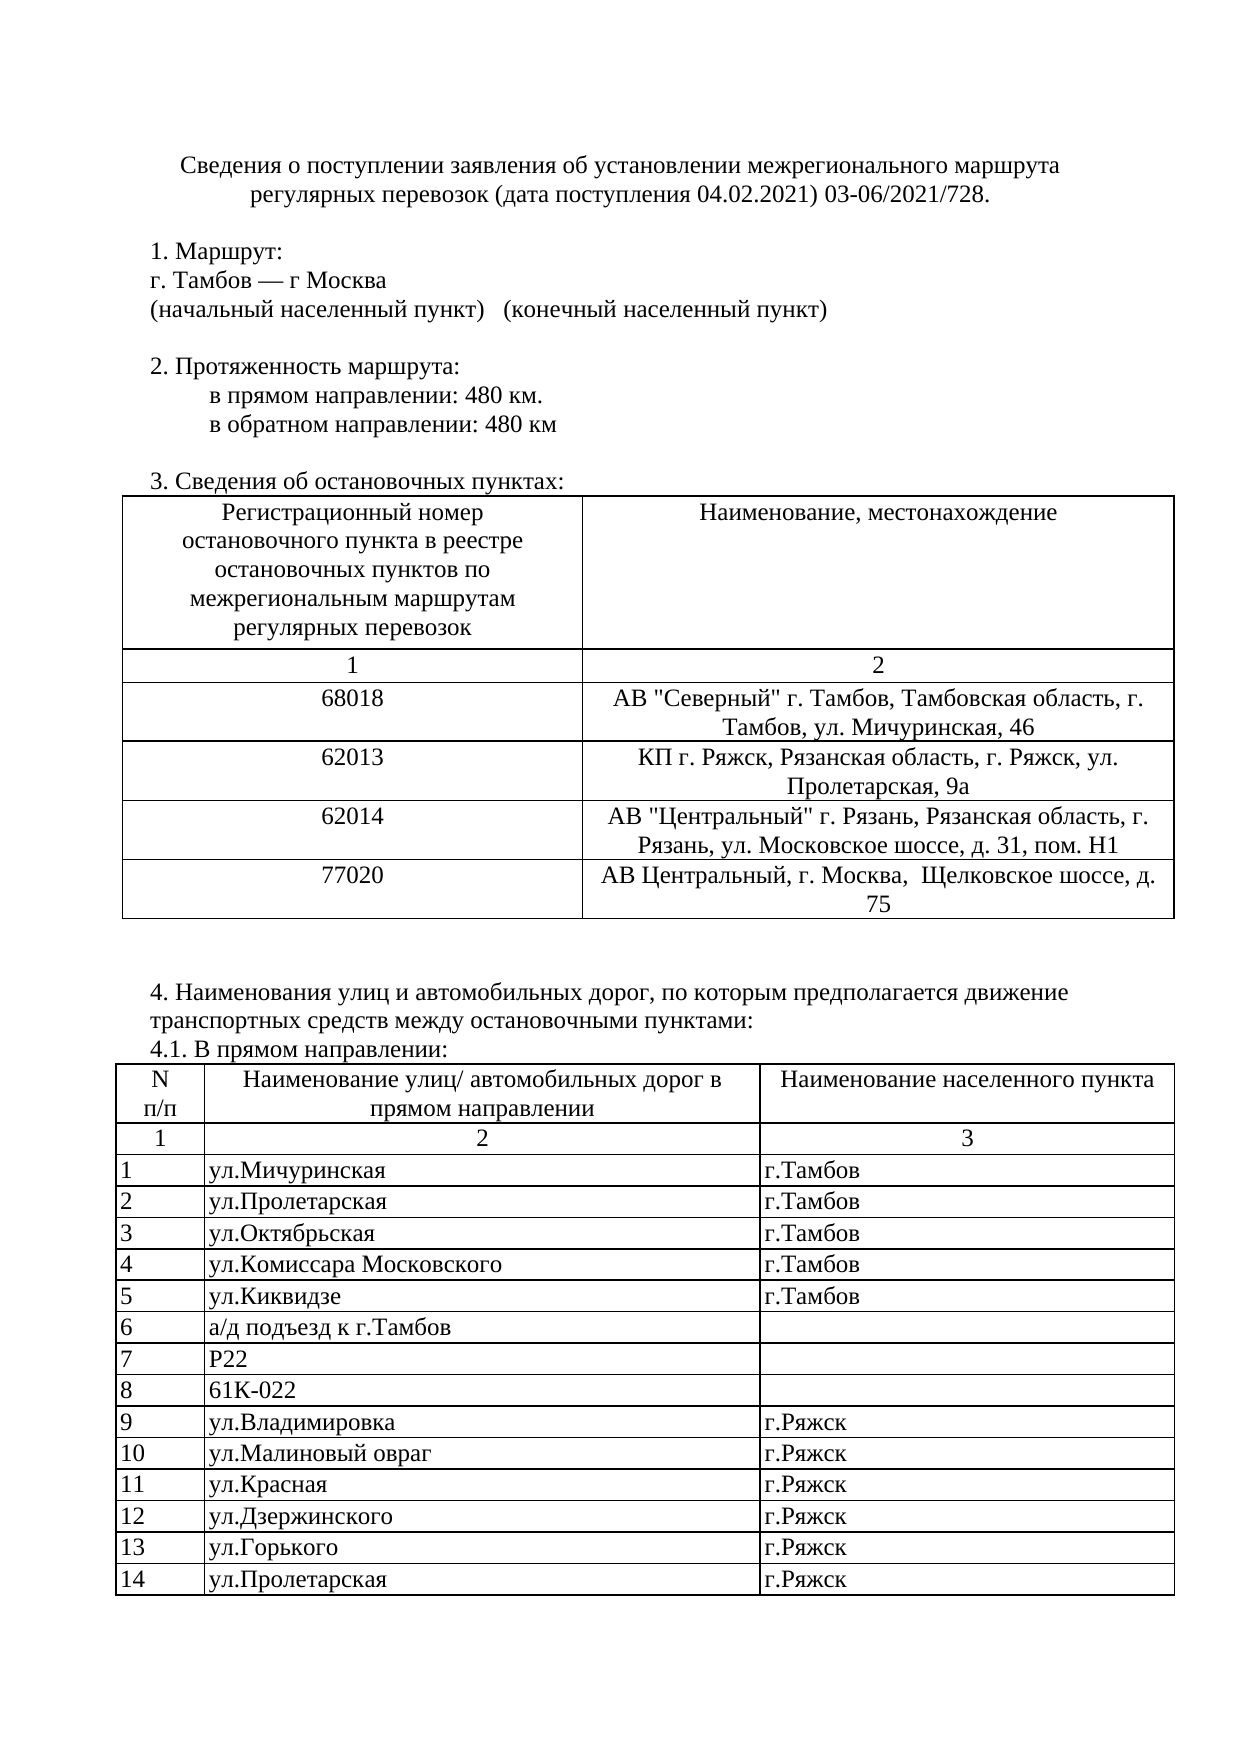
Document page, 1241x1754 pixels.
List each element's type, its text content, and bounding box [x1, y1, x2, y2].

text 2. Протяженность маршрута: [150, 351, 1090, 380]
table_cell Р22 [205, 1344, 759, 1374]
table_header Наименование населенного пункта [761, 1065, 1174, 1122]
text Сведения о поступлении заявления об установлении межрегионального маршрута регулярных перевозок (дата поступления 04.02.2021) 03-06/2021/728. [150, 150, 1090, 207]
table_cell 5 [117, 1281, 204, 1311]
table_cell 62014 [123, 801, 582, 858]
table_cell 2 [583, 650, 1173, 681]
table_header Наименование, местонахождение [583, 497, 1173, 648]
table_cell [761, 1375, 1174, 1405]
table_cell ул.Пролетарская [205, 1187, 759, 1216]
table_cell 9 [117, 1407, 204, 1437]
table_cell г.Ряжск [761, 1470, 1174, 1499]
table_cell 14 [117, 1564, 204, 1594]
table_cell 8 [117, 1375, 204, 1405]
text г. Тамбов — г Москва [150, 265, 1090, 294]
table_cell ул.Малиновый овраг [205, 1438, 759, 1468]
table_cell 2 [117, 1187, 204, 1216]
table_cell а/д подъезд к г.Тамбов [205, 1312, 759, 1342]
table_cell г.Тамбов [761, 1218, 1174, 1248]
table_cell г.Ряжск [761, 1501, 1174, 1531]
table_cell ул.Горького [205, 1533, 759, 1562]
table_cell 13 [117, 1533, 204, 1562]
table_header Регистрационный номер остановочного пункта в реестре остановочных пунктов по межрегиональным маршрутам регулярных перевозок [123, 497, 582, 648]
text в обратном направлении: 480 км [150, 409, 1090, 437]
table_cell 1 [117, 1155, 204, 1185]
text 4. Наименования улиц и автомобильных дорог, по которым предполагается движение транспортных средств между остановочными пунктами: [150, 977, 1090, 1034]
table_cell г.Ряжск [761, 1564, 1174, 1594]
table_cell 3 [761, 1124, 1174, 1153]
table_cell 12 [117, 1501, 204, 1531]
table_cell г.Тамбов [761, 1281, 1174, 1311]
table_cell г.Ряжск [761, 1533, 1174, 1562]
table_cell г.Тамбов [761, 1155, 1174, 1185]
table_cell ул.Владимировка [205, 1407, 759, 1437]
table_cell г.Тамбов [761, 1187, 1174, 1216]
table_cell 11 [117, 1470, 204, 1499]
table_header Наименование улиц/ автомобильных дорог в прямом направлении [205, 1065, 759, 1122]
table_cell 62013 [123, 742, 582, 799]
table_header N п/п [117, 1065, 204, 1122]
table_cell ул.Дзержинского [205, 1501, 759, 1531]
table_cell АВ "Центральный" г. Рязань, Рязанская область, г. Рязань, ул. Московское шоссе, д. 31, пом. Н1 [583, 801, 1173, 858]
table_cell 3 [117, 1218, 204, 1248]
table_cell 1 [123, 650, 582, 681]
table_cell 10 [117, 1438, 204, 1468]
text в прямом направлении: 480 км. [150, 380, 1090, 409]
text 4.1. В прямом направлении: [150, 1034, 1090, 1063]
table_cell ул.Пролетарская [205, 1564, 759, 1594]
text 1. Маршрут: [150, 236, 1090, 265]
table_cell ул.Октябрьская [205, 1218, 759, 1248]
text (начальный населенный пункт) (конечный населенный пункт) [150, 294, 1090, 322]
table_cell г.Ряжск [761, 1407, 1174, 1437]
table_cell 77020 [123, 860, 582, 918]
table_cell [761, 1344, 1174, 1374]
table_cell [761, 1312, 1174, 1342]
table_cell ул.Красная [205, 1470, 759, 1499]
table_cell 7 [117, 1344, 204, 1374]
table_cell 1 [117, 1124, 204, 1153]
table_cell 2 [205, 1124, 759, 1153]
table_cell АВ Центральный, г. Москва, Щелковское шоссе, д. 75 [583, 860, 1173, 918]
table_cell 61К-022 [205, 1375, 759, 1405]
table_cell г.Ряжск [761, 1438, 1174, 1468]
table_cell ул.Киквидзе [205, 1281, 759, 1311]
table_cell ул.Мичуринская [205, 1155, 759, 1185]
table_cell ул.Комиссара Московского [205, 1250, 759, 1279]
table_cell 6 [117, 1312, 204, 1342]
table_cell АВ "Северный" г. Тамбов, Тамбовская область, г. Тамбов, ул. Мичуринская, 46 [583, 683, 1173, 740]
table_cell г.Тамбов [761, 1250, 1174, 1279]
table_cell 4 [117, 1250, 204, 1279]
table_cell 68018 [123, 683, 582, 740]
table_cell КП г. Ряжск, Рязанская область, г. Ряжск, ул. Пролетарская, 9а [583, 742, 1173, 799]
text 3. Сведения об остановочных пунктах: [150, 466, 1090, 495]
